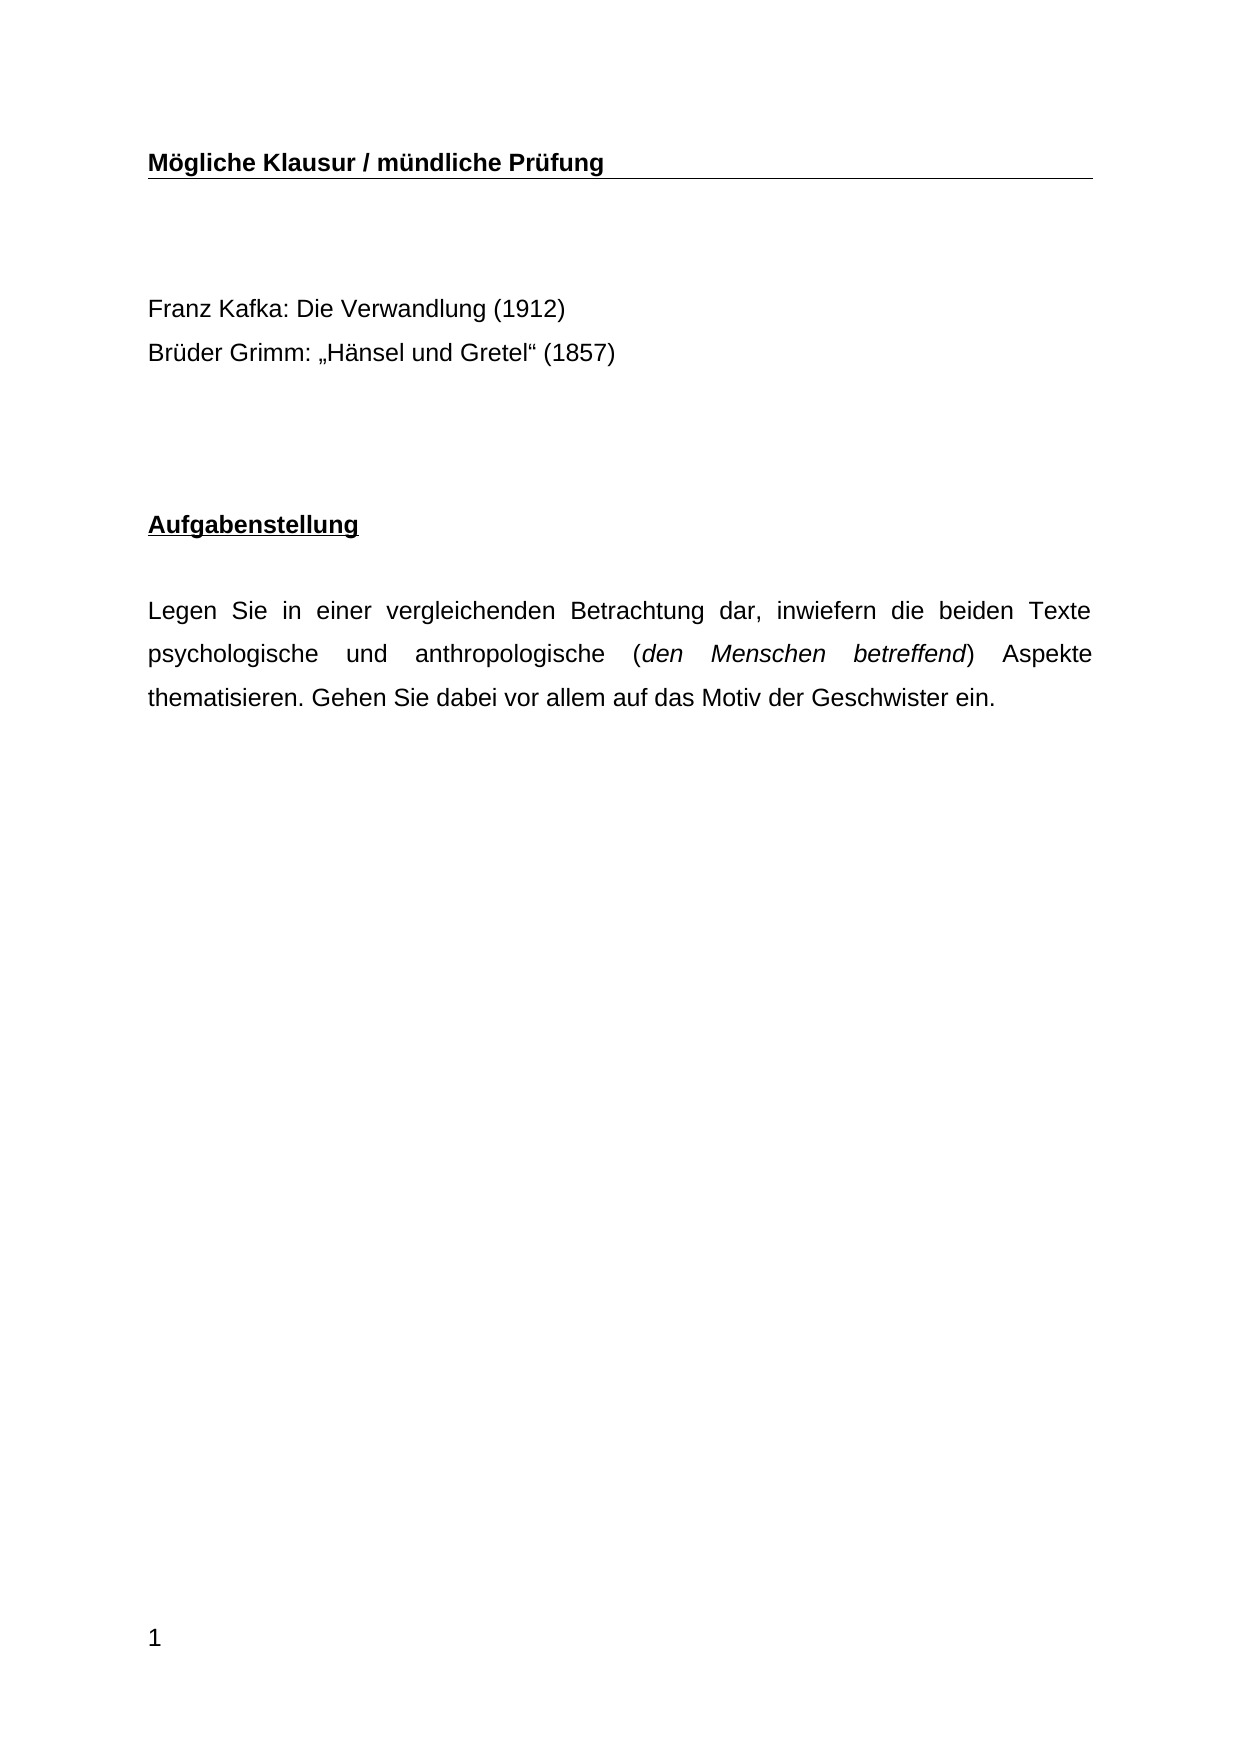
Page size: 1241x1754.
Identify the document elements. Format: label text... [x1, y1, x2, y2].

text Mögliche Klausur / mündliche Prüfung [148, 148, 1093, 178]
text Aufgabenstellung [148, 510, 1093, 539]
text Legen Sie in einer vergleichenden Betrachtung dar, inwiefern die beiden Texte psychologische und anthropologische (den Menschen betreffend) Aspekte thematisieren. Gehen Sie dabei vor allem auf das Motiv der Geschwister ein. [148, 596, 1093, 711]
text Franz Kafka: Die Verwandlung (1912) [148, 294, 1093, 323]
text Brüder Grimm: „Hänsel und Gretel“ (1857) [148, 338, 1093, 366]
